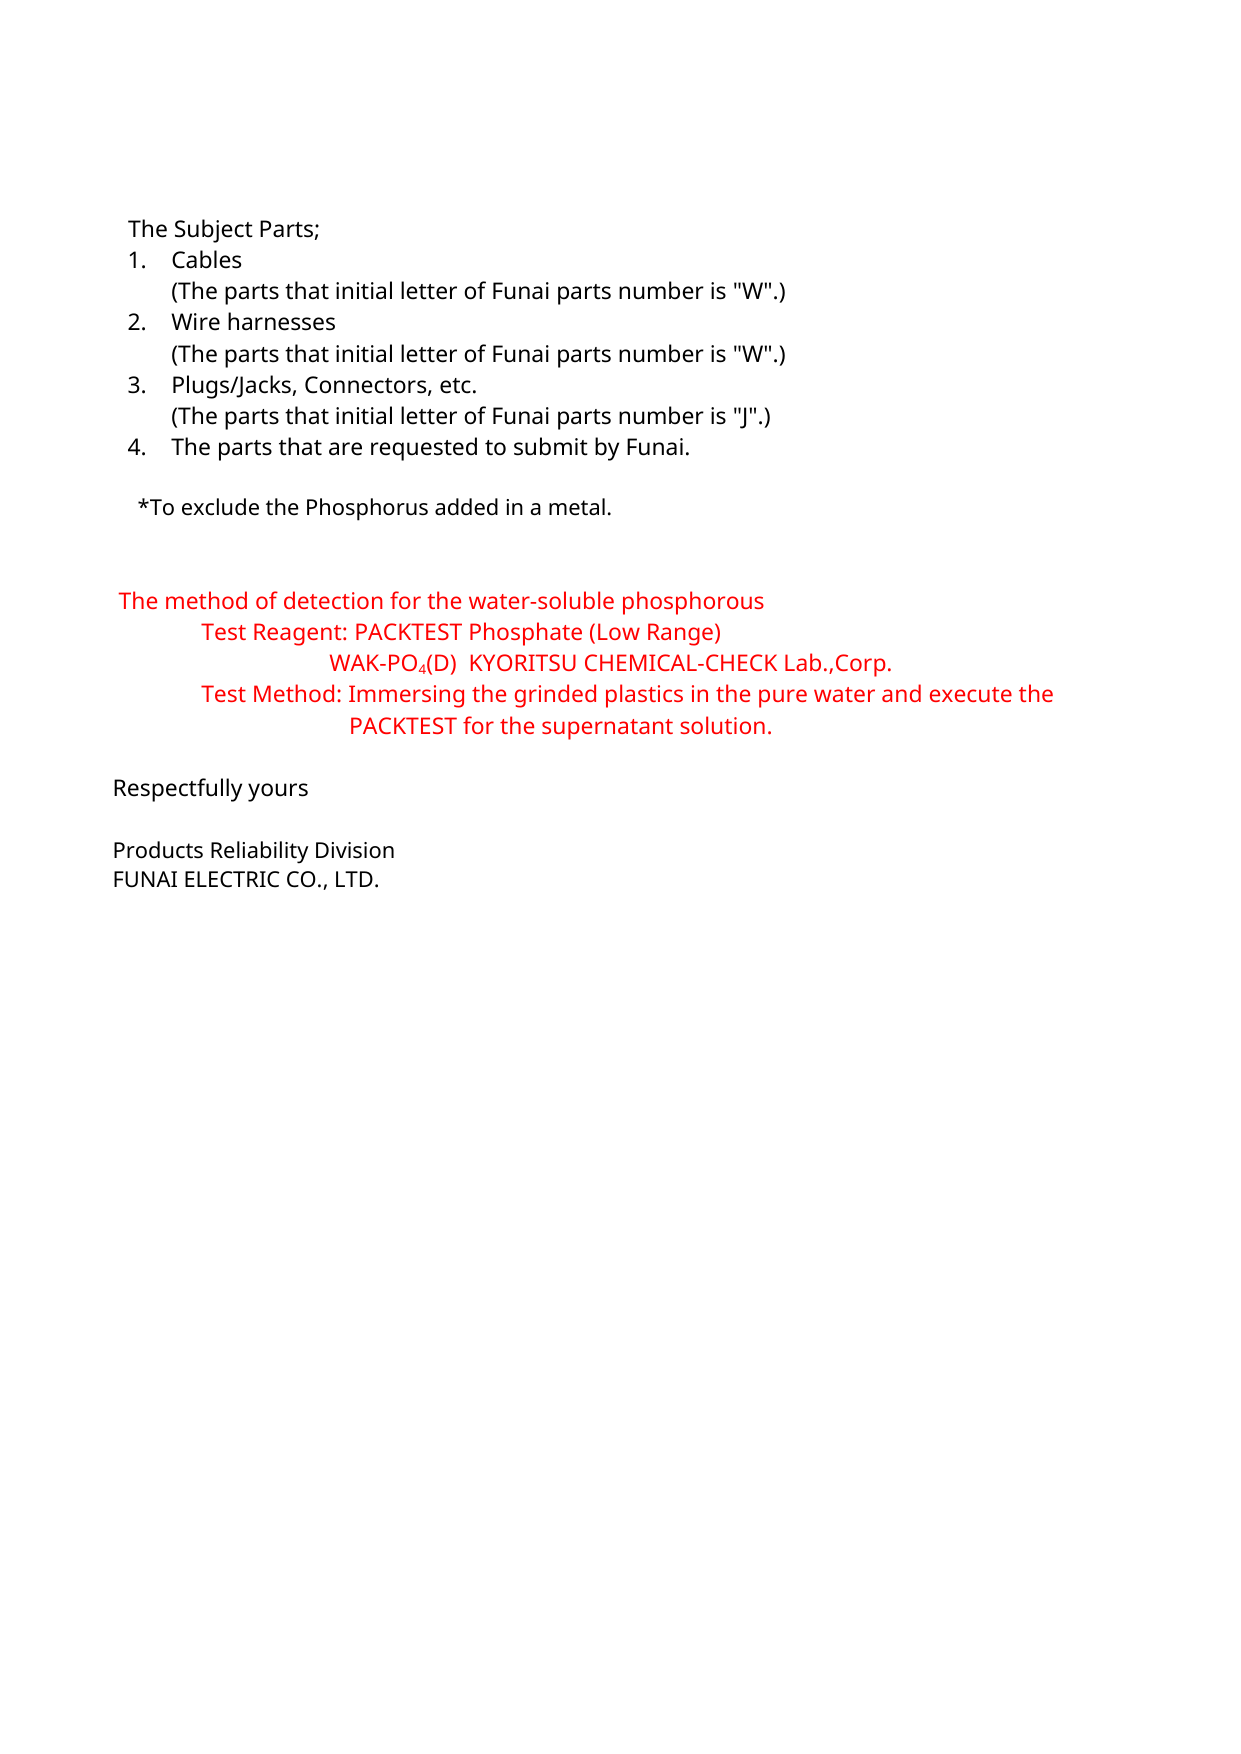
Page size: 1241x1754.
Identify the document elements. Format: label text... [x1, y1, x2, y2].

text Respectfully yours [112, 772, 1128, 803]
text *To exclude the Phosphorus added in a metal. [137, 492, 1128, 522]
list (The parts that initial letter of Funai parts number is "W".) [171, 337, 1128, 369]
list Cables [127, 244, 1128, 275]
text Products Reliability Division [112, 834, 1128, 864]
text The Subject Parts; [112, 212, 1128, 244]
list Plugs/Jacks, Connectors, etc. [127, 369, 1128, 400]
text The method of detection for the water-soluble phosphorous [112, 584, 1128, 616]
list The parts that are requested to submit by Funai. [127, 431, 1128, 462]
text Test Method: Immersing the grinded plastics in the pure water and execute the PACKTEST for the supernatant solution. [201, 678, 1128, 741]
text FUNAI ELECTRIC CO., LTD. [112, 864, 1128, 894]
text WAK-PO4(D) KYORITSU CHEMICAL-CHECK Lab.,Corp. [112, 647, 1128, 678]
list Wire harnesses [127, 306, 1128, 337]
list (The parts that initial letter of Funai parts number is "J".) [171, 400, 1128, 431]
text Test Reagent: PACKTEST Phosphate (Low Range) [112, 616, 1128, 647]
list (The parts that initial letter of Funai parts number is "W".) [171, 275, 1128, 306]
